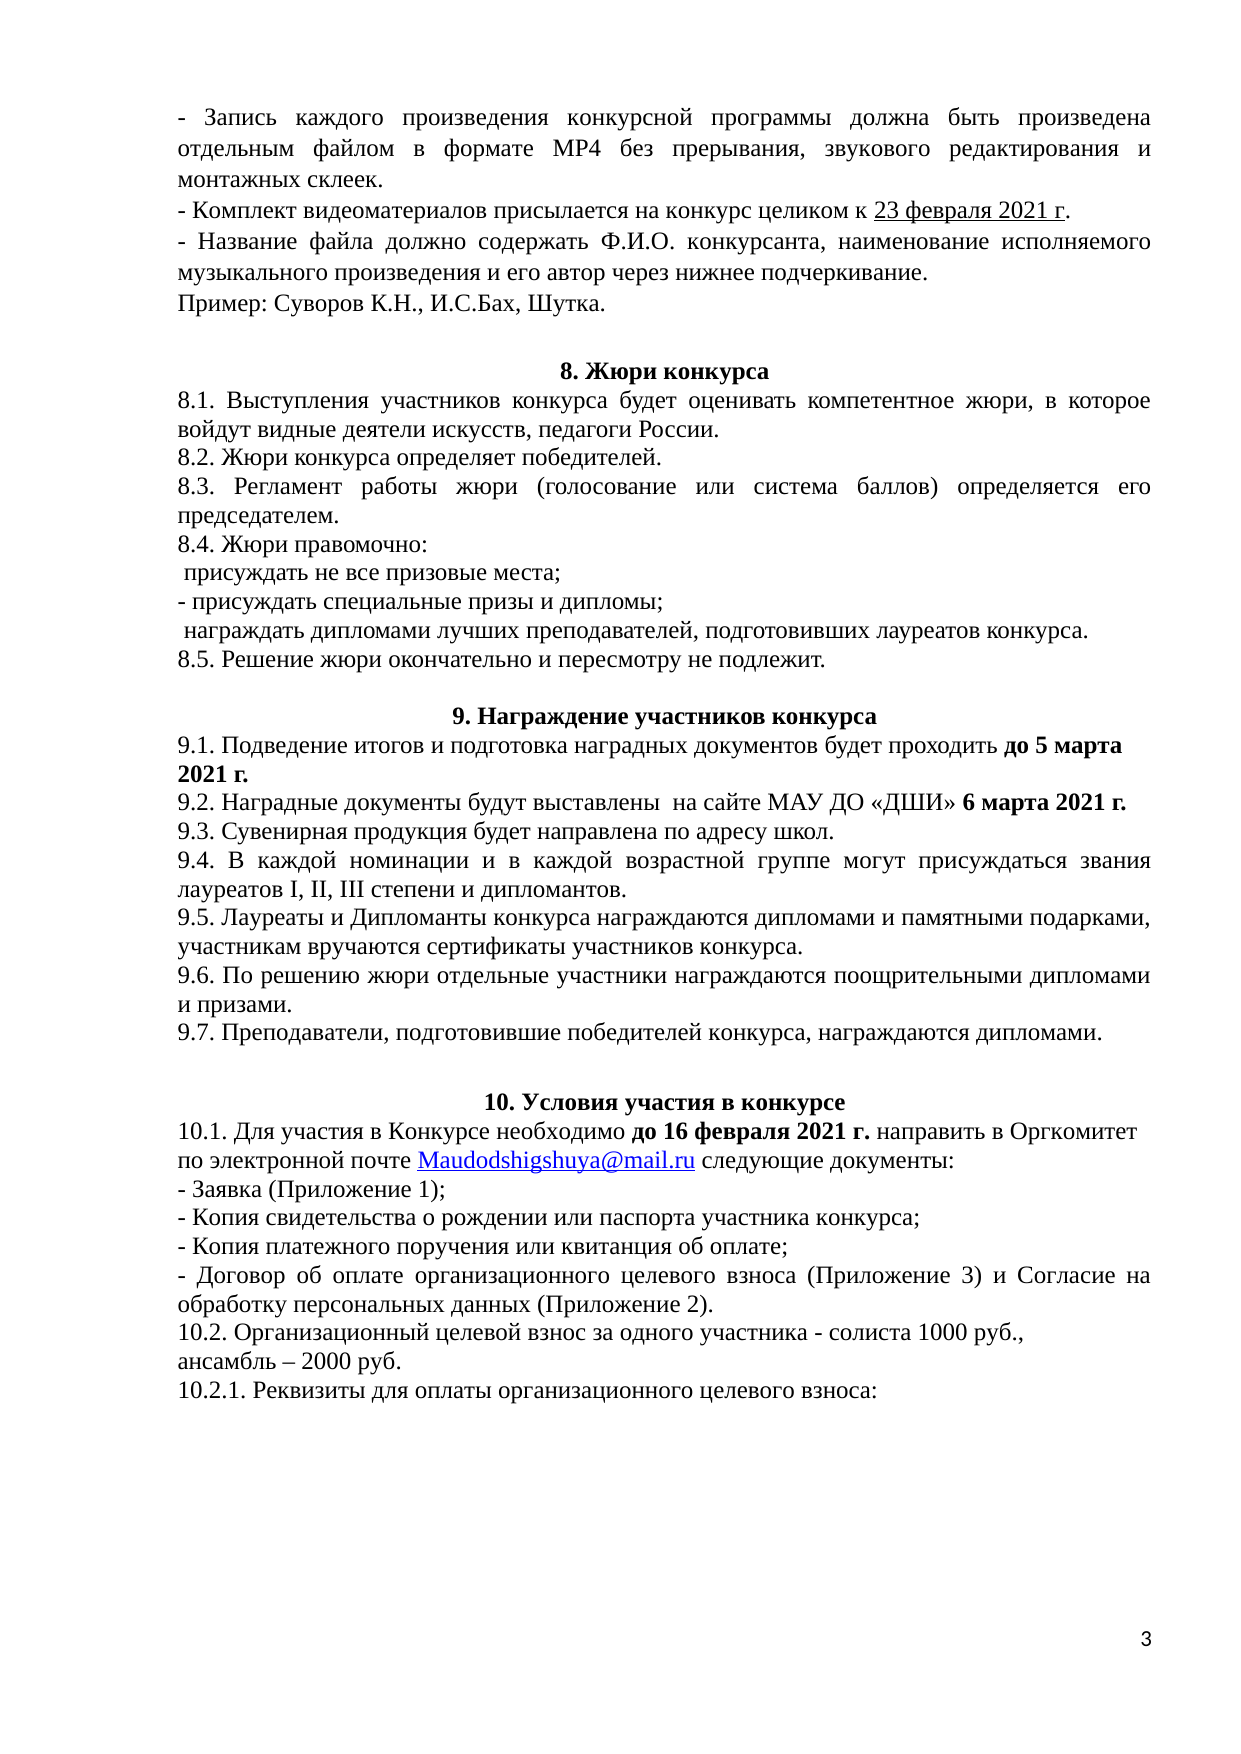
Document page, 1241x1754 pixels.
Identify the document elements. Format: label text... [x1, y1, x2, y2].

text - Копия свидетельства о рождении или паспорта участника конкурса; [177, 1202, 1152, 1231]
list 9.7. Преподаватели, подготовившие победителей конкурса, награждаются дипломами. [177, 1017, 1152, 1046]
text 8.4. Жюри правомочно: [177, 529, 1152, 557]
text 8.5. Решение жюри окончательно и пересмотру не подлежит. [177, 644, 1152, 672]
list ансамбль – 2000 руб. [177, 1346, 1152, 1375]
text 9. Награждение участников конкурса [177, 701, 1152, 730]
list 9.6. По решению жюри отдельные участники награждаются поощрительными дипломами и призами. [177, 960, 1152, 1017]
text 9.1. Подведение итогов и подготовка наградных документов будет проходить до 5 марта 2021 г. [177, 730, 1152, 787]
list 10.2. Организационный целевой взнос за одного участника - солиста 1000 руб., [177, 1317, 1152, 1346]
text 8. Жюри конкурса [177, 356, 1152, 385]
text - присуждать специальные призы и дипломы; [177, 586, 1152, 615]
list 9.5. Лауреаты и Дипломанты конкурса награждаются дипломами и памятными подарками, участникам вручаются сертификаты участников конкурса. [177, 902, 1152, 960]
text ­ награждать дипломами лучших преподавателей, подготовивших лауреатов конкурса. [177, 615, 1152, 644]
list 10.2.1. Реквизиты для оплаты организационного целевого взноса: [177, 1375, 1152, 1404]
text Пример: Суворов К.Н., И.С.Бах, Шутка. [177, 288, 1152, 317]
text ­ присуждать не все призовые места; [177, 557, 1152, 586]
text - Запись каждого произведения конкурсной программы должна быть произведена отдельным файлом в формате MP4 без прерывания, звукового редактирования и монтажных склеек. [177, 102, 1152, 193]
text 9.3. Сувенирная продукция будет направлена по адресу школ. [177, 816, 1152, 845]
text 10.1. Для участия в Конкурсе необходимо до 16 февраля 2021 г. направить в Оргкомитет по электронной почте Maudodshigshuya@mail.ru следующие документы: [177, 1116, 1152, 1174]
text - Комплект видеоматериалов присылается на конкурс целиком к 23 февраля 2021 г. [177, 195, 1152, 224]
text - Договор об оплате организационного целевого взноса (Приложение 3) и Согласие на обработку персональных данных (Приложение 2). [177, 1260, 1152, 1317]
text - Копия платежного поручения или квитанция об оплате; [177, 1231, 1152, 1260]
text 8.1. Выступления участников конкурса будет оценивать компетентное жюри, в которое войдут видные деятели искусств, педагоги России. [177, 385, 1152, 442]
list 9.4. В каждой номинации и в каждой возрастной группе могут присуждаться звания лауреатов I, II, III степени и дипломантов. [177, 845, 1152, 902]
text 8.2. Жюри конкурса определяет победителей. [177, 442, 1152, 471]
text - Название файла должно содержать Ф.И.О. конкурсанта, наименование исполняемого музыкального произведения и его автор через нижнее подчеркивание. [177, 226, 1152, 286]
text - Заявка (Приложение 1); [177, 1174, 1152, 1202]
text 9.2. Наградные документы будут выставлены на сайте МАУ ДО «ДШИ» 6 марта 2021 г. [177, 787, 1152, 816]
text 8.3. Регламент работы жюри (голосование или система баллов) определяется его председателем. [177, 471, 1152, 529]
text 10. Условия участия в конкурсе [177, 1087, 1152, 1116]
